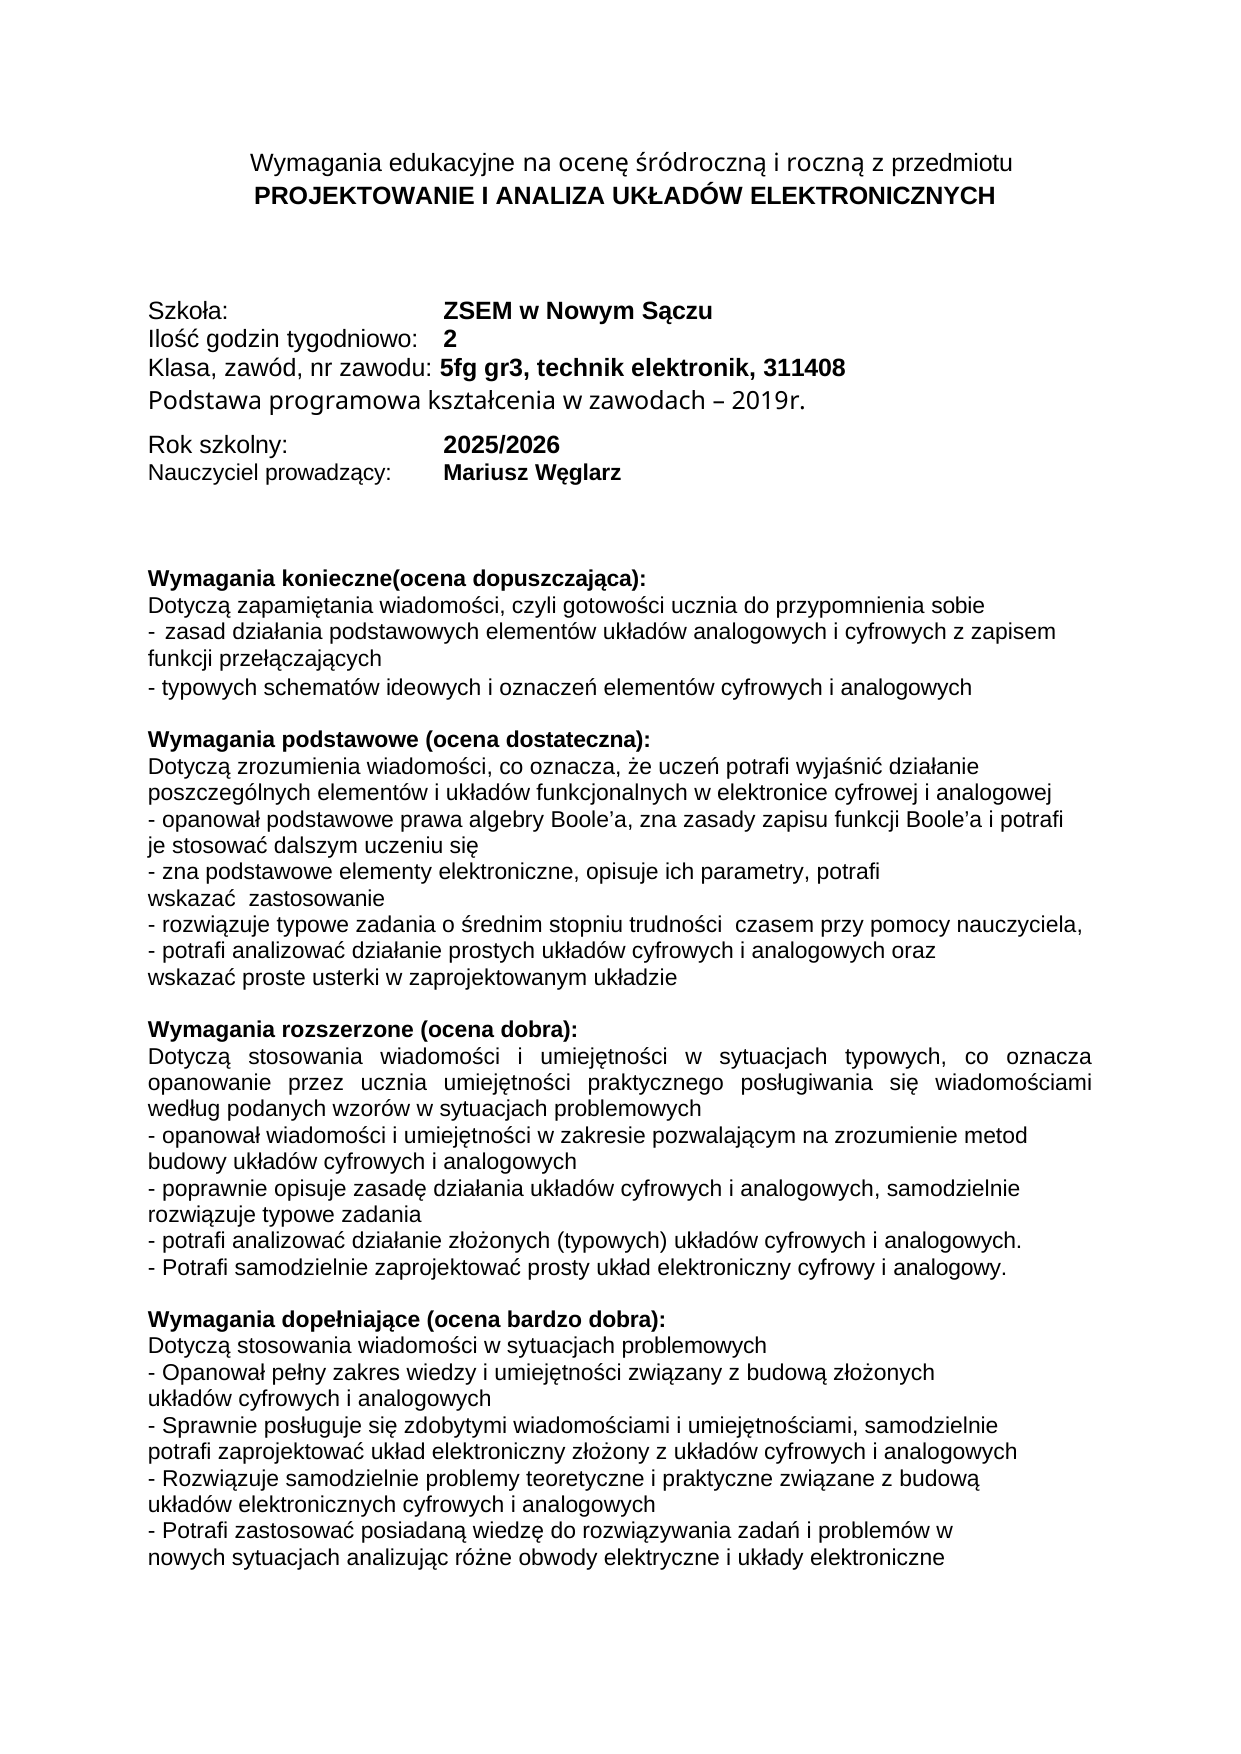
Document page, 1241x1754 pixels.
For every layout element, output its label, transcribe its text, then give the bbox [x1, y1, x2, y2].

subtitle Wymagania podstawowe (ocena dostateczna): [148, 726, 1093, 752]
text Nauczyciel prowadzący: Mariusz Węglarz [148, 460, 1093, 486]
list Sprawnie posługuje się zdobytymi wiadomościami i umiejętnościami, samodzielnie potrafi zaprojektować układ elektroniczny złożony z układów cyfrowych i analogowych [148, 1412, 1065, 1464]
list potrafi analizować działanie prostych układów cyfrowych i analogowych oraz wskazać proste usterki w zaprojektowanym układzie [148, 937, 1030, 990]
text Rok szkolny: 2025/2026 [148, 431, 1093, 460]
text Podstawa programowa kształcenia w zawodach – 2019r. [148, 382, 1093, 416]
text Dotyczą stosowania wiadomości w sytuacjach problemowych [148, 1333, 1093, 1359]
text Szkoła: ZSEM w Nowym Sączu [148, 296, 1093, 324]
list rozwiązuje typowe zadania o średnim stopniu trudności czasem przy pomocy nauczyciela, [148, 911, 1093, 937]
list poprawnie opisuje zasadę działania układów cyfrowych i analogowych, samodzielnie rozwiązuje typowe zadania [148, 1175, 1021, 1227]
list typowych schematów ideowych i oznaczeń elementów cyfrowych i analogowych [148, 674, 1093, 700]
list zasad działania podstawowych elementów układów analogowych i cyfrowych z zapisem funkcji przełączających [148, 618, 1092, 671]
text Ilość godzin tygodniowo: 2 [148, 324, 1093, 353]
text Wymagania edukacyjne na ocenę śródroczną i roczną z przedmiotu [250, 145, 1093, 179]
subtitle Wymagania rozszerzone (ocena dobra): [148, 1016, 1093, 1042]
text Dotyczą zrozumienia wiadomości, co oznacza, że uczeń potrafi wyjaśnić działanie poszczególnych elementów i układów funkcjonalnych w elektronice cyfrowej i analogowej [148, 753, 1093, 806]
list Potrafi samodzielnie zaprojektować prosty układ elektroniczny cyfrowy i analogowy. [148, 1254, 1093, 1280]
list Opanował pełny zakres wiedzy i umiejętności związany z budową złożonych układów cyfrowych i analogowych [148, 1359, 1021, 1412]
subtitle PROJEKTOWANIE I ANALIZA UKŁADÓW ELEKTRONICZNYCH [254, 181, 1093, 209]
list zna podstawowe elementy elektroniczne, opisuje ich parametry, potrafi wskazać zastosowanie [148, 858, 974, 911]
list opanował wiadomości i umiejętności w zakresie pozwalającym na zrozumienie metod budowy układów cyfrowych i analogowych [148, 1122, 1028, 1175]
list Potrafi zastosować posiadaną wiedzę do rozwiązywania zadań i problemów w nowych sytuacjach analizując różne obwody elektryczne i układy elektroniczne [148, 1517, 1035, 1570]
list potrafi analizować działanie złożonych (typowych) układów cyfrowych i analogowych. [148, 1227, 1093, 1254]
text Dotyczą zapamiętania wiadomości, czyli gotowości ucznia do przypomnienia sobie [148, 592, 1093, 618]
subtitle Wymagania konieczne(ocena dopuszczająca): [148, 565, 1093, 592]
text Dotyczą stosowania wiadomości i umiejętności w sytuacjach typowych, co oznacza opanowanie przez ucznia umiejętności praktycznego posługiwania się wiadomościami według podanych wzorów w sytuacjach problemowych [148, 1043, 1092, 1122]
text Klasa, zawód, nr zawodu: 5fg gr3, technik elektronik, 311408 [148, 353, 1093, 382]
list opanował podstawowe prawa algebry Boole’a, zna zasady zapisu funkcji Boole’a i potrafi je stosować dalszym uczeniu się [148, 806, 1077, 858]
subtitle Wymagania dopełniające (ocena bardzo dobra): [148, 1306, 1093, 1332]
list Rozwiązuje samodzielnie problemy teoretyczne i praktyczne związane z budową układów elektronicznych cyfrowych i analogowych [148, 1464, 1061, 1517]
